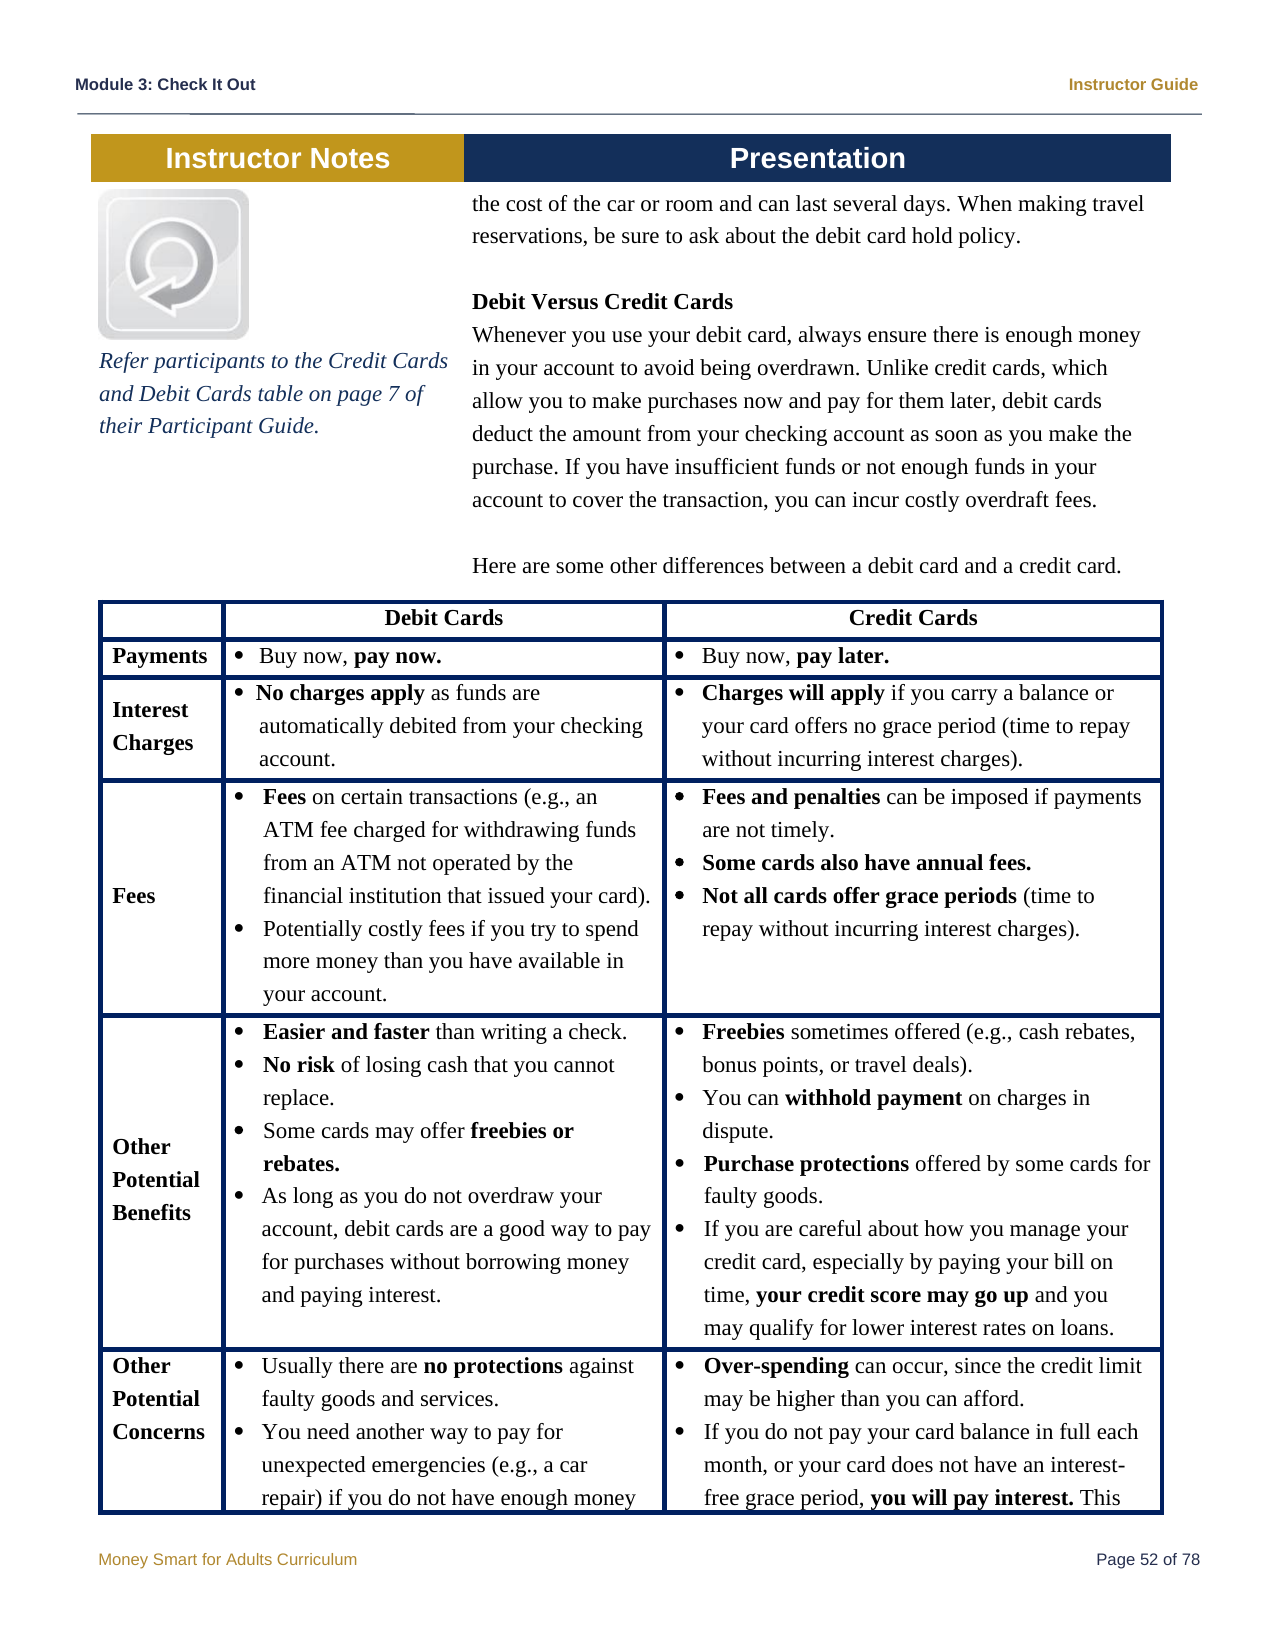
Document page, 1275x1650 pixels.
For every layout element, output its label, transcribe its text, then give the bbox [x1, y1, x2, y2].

table_header Instructor Notes [91, 134, 464, 182]
table_header Presentation [464, 134, 1171, 182]
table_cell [464, 182, 1171, 592]
picture [98, 189, 249, 340]
table_cell [91, 592, 1171, 1522]
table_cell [91, 182, 464, 592]
